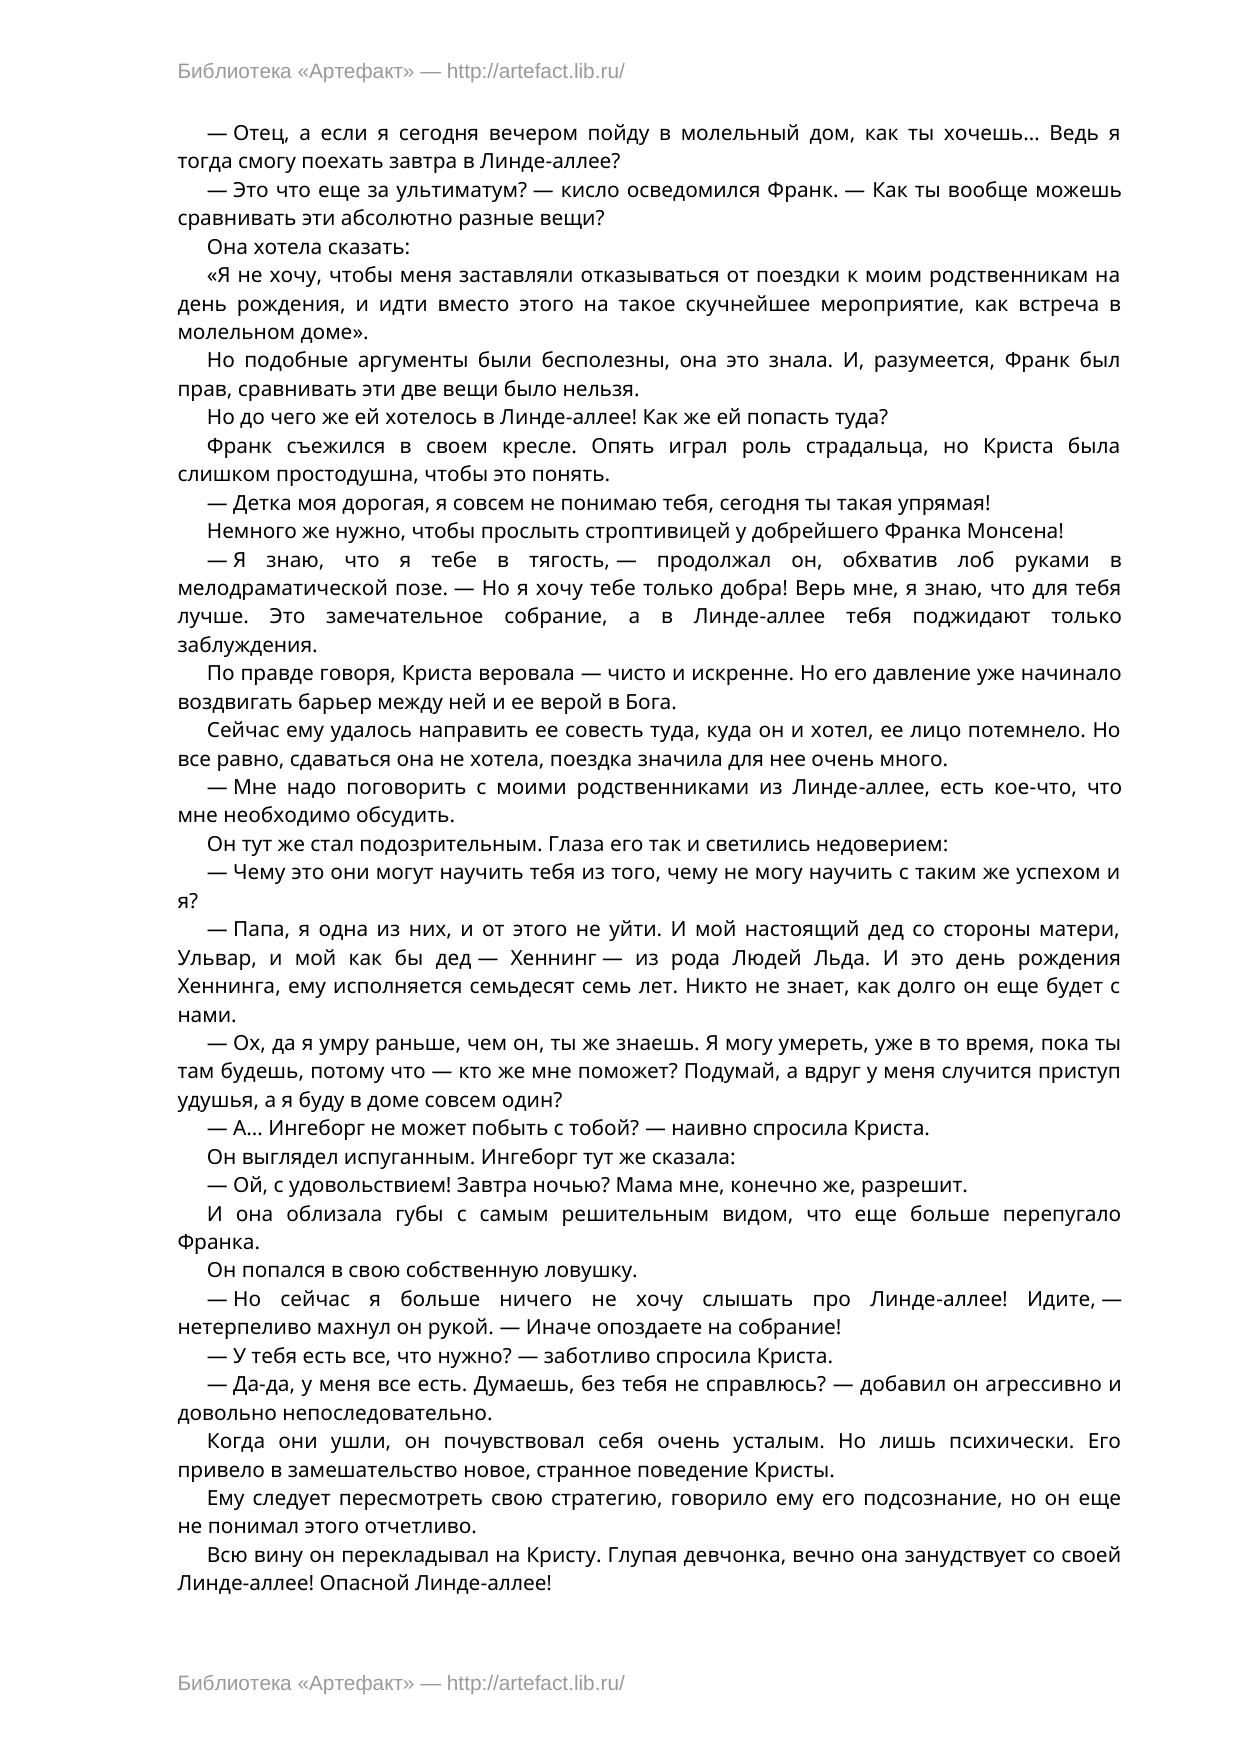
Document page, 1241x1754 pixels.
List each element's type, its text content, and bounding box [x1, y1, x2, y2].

text — Но сейчас я больше ничего не хочу слышать про Линде-аллее! Идите, — нетерпеливо махнул он рукой. — Иначе опоздаете на собрание! [177, 1284, 1122, 1341]
text — Я знаю, что я тебе в тягость, — продолжал он, обхватив лоб руками в мелодраматической позе. — Но я хочу тебе только добра! Верь мне, я знаю, что для тебя лучше. Это замечательное собрание, а в Линде-аллее тебя поджидают только заблуждения. [177, 545, 1122, 658]
text Но до чего же ей хотелось в Линде-аллее! Как же ей попасть туда? [177, 402, 1122, 431]
text И она облизала губы с самым решительным видом, что еще больше перепугало Франка. [177, 1199, 1122, 1256]
text — А… Ингеборг не может побыть с тобой? — наивно спросила Криста. [177, 1113, 1122, 1142]
text Он тут же стал подозрительным. Глаза его так и светились недоверием: [177, 829, 1122, 857]
text — Чему это они могут научить тебя из того, чему не могу научить с таким же успехом и я? [177, 857, 1122, 914]
text Он выглядел испуганным. Ингеборг тут же сказала: [177, 1142, 1122, 1170]
text Сейчас ему удалось направить ее совесть туда, куда он и хотел, ее лицо потемнело. Но все равно, сдаваться она не хотела, поездка значила для нее очень много. [177, 715, 1122, 772]
text — Это что еще за ультиматум? — кисло осведомился Франк. — Как ты вообще можешь сравнивать эти абсолютно разные вещи? [177, 175, 1122, 232]
text Франк съежился в своем кресле. Опять играл роль страдальца, но Криста была слишком простодушна, чтобы это понять. [177, 431, 1122, 488]
text — Ой, с удовольствием! Завтра ночью? Мама мне, конечно же, разрешит. [177, 1170, 1122, 1199]
text — Мне надо поговорить с моими родственниками из Линде-аллее, есть кое-что, что мне необходимо обсудить. [177, 772, 1122, 829]
text — У тебя есть все, что нужно? — заботливо спросила Криста. [177, 1341, 1122, 1369]
text — Детка моя дорогая, я совсем не понимаю тебя, сегодня ты такая упрямая! [177, 488, 1122, 516]
text Он попался в свою собственную ловушку. [177, 1256, 1122, 1284]
text — Ох, да я умру раньше, чем он, ты же знаешь. Я могу умереть, уже в то время, пока ты там будешь, потому что — кто же мне поможет? Подумай, а вдруг у меня случится приступ удушья, а я буду в доме совсем один? [177, 1028, 1122, 1113]
text «Я не хочу, чтобы меня заставляли отказываться от поездки к моим родственникам на день рождения, и идти вместо этого на такое скучнейшее мероприятие, как встреча в молельном доме». [177, 260, 1122, 346]
text Но подобные аргументы были бесполезны, она это знала. И, разумеется, Франк был прав, сравнивать эти две вещи было нельзя. [177, 346, 1122, 402]
text — Да-да, у меня все есть. Думаешь, без тебя не справлюсь? — добавил он агрессивно и довольно непоследовательно. [177, 1369, 1122, 1426]
text Немного же нужно, чтобы прослыть строптивицей у добрейшего Франка Монсена! [177, 516, 1122, 545]
text Всю вину он перекладывал на Кристу. Глупая девчонка, вечно она занудствует со своей Линде-аллее! Опасной Линде-аллее! [177, 1540, 1122, 1597]
text — Папа, я одна из них, и от этого не уйти. И мой настоящий дед со стороны матери, Ульвар, и мой как бы дед — Хеннинг — из рода Людей Льда. И это день рождения Хеннинга, ему исполняется семьдесят семь лет. Никто не знает, как долго он еще будет с нами. [177, 914, 1122, 1028]
text По правде говоря, Криста веровала — чисто и искренне. Но его давление уже начинало воздвигать барьер между ней и ее верой в Бога. [177, 658, 1122, 715]
text Ему следует пересмотреть свою стратегию, говорило ему его подсознание, но он еще не понимал этого отчетливо. [177, 1483, 1122, 1540]
text Она хотела сказать: [177, 232, 1122, 260]
text — Отец, а если я сегодня вечером пойду в молельный дом, как ты хочешь… Ведь я тогда смогу поехать завтра в Линде-аллее? [177, 118, 1122, 175]
text Когда они ушли, он почувствовал себя очень усталым. Но лишь психически. Его привело в замешательство новое, странное поведение Кристы. [177, 1426, 1122, 1483]
